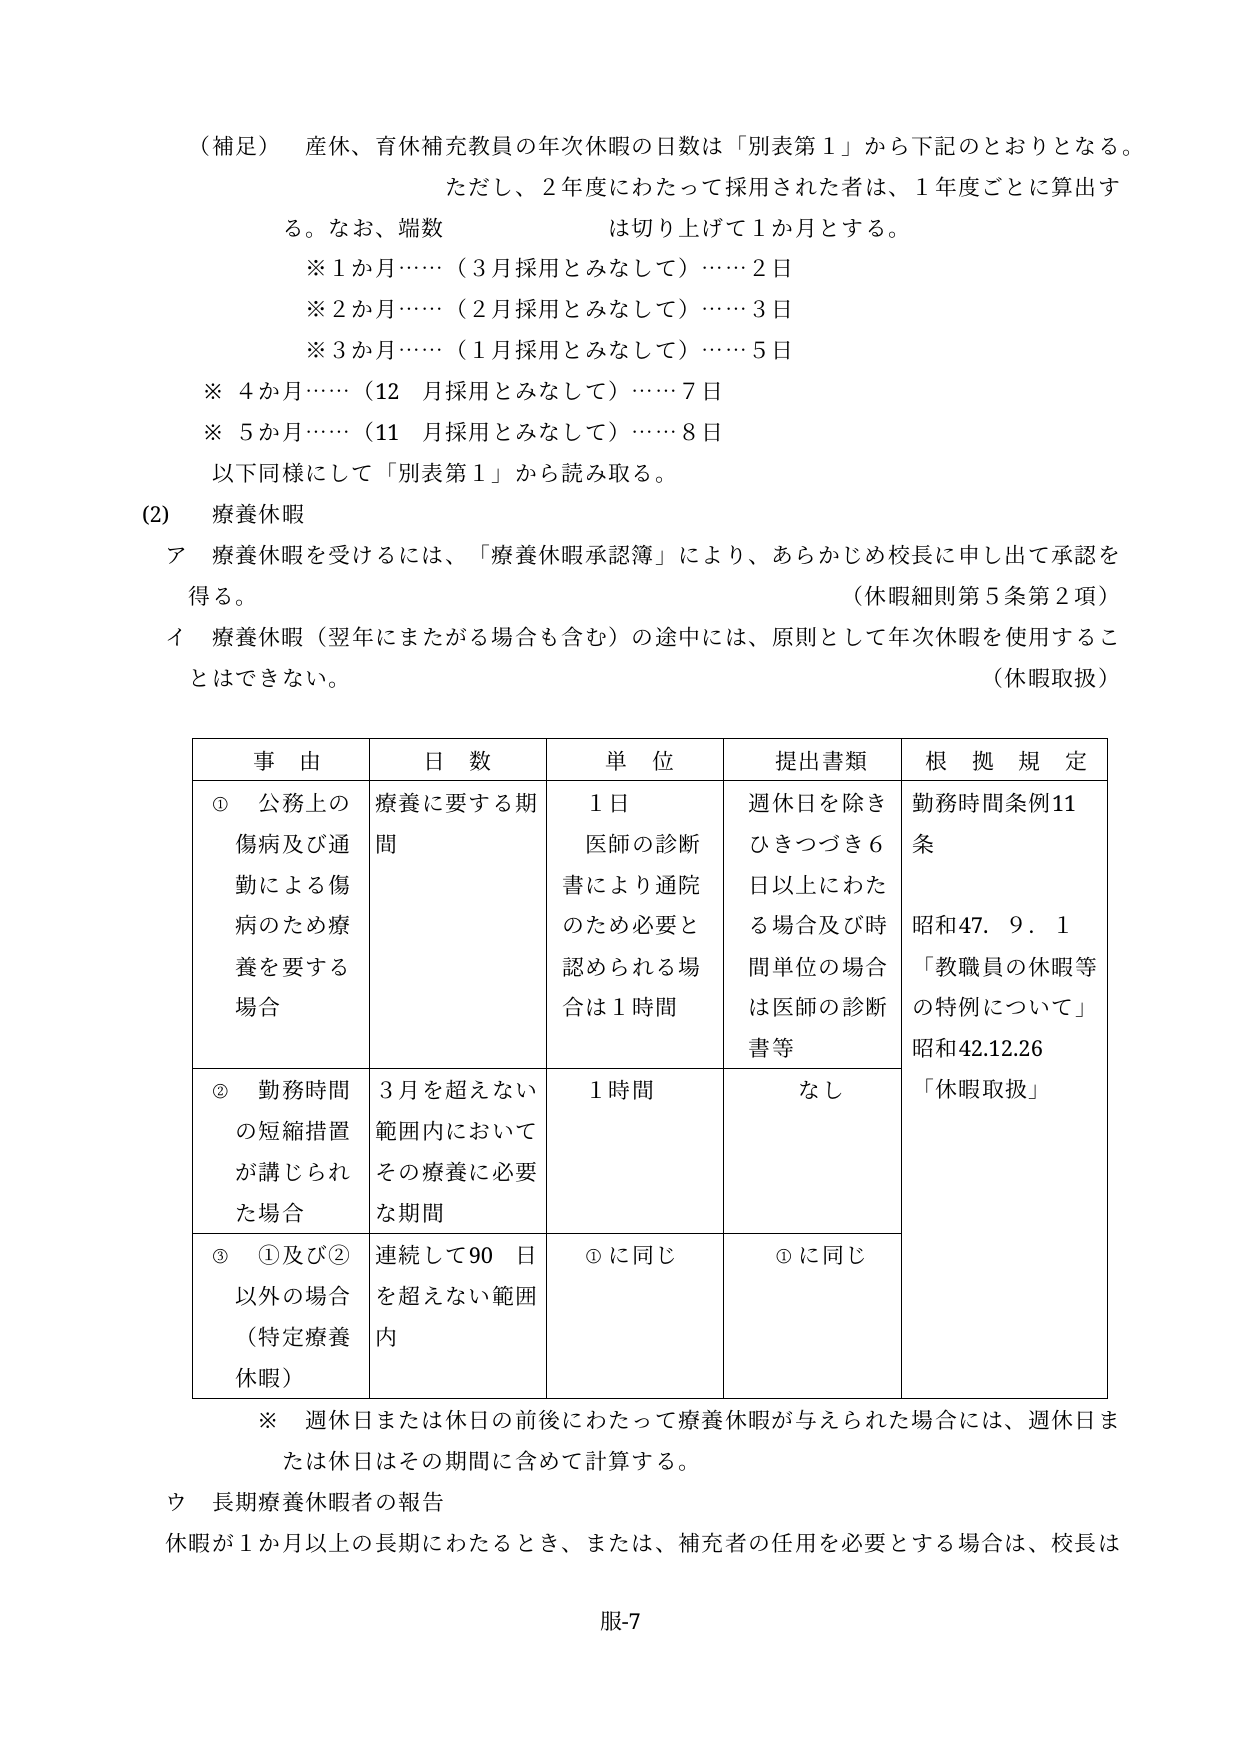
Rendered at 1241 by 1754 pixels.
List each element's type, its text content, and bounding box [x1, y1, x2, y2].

text ※１か月……（３月採用とみなして）……２日 [118, 247, 1122, 288]
table_cell ① 公務上の傷病及び通勤による傷病のため療養を要する場合 [193, 781, 369, 1068]
text 以下同様にして「別表第１」から読み取る。 [118, 452, 1122, 493]
table_cell 療養に要する期間 [370, 781, 546, 1068]
text ※２か月……（２月採用とみなして）……３日 [118, 288, 1122, 329]
table_cell ①に同じ [547, 1234, 723, 1397]
text ※４か月……（12月採用とみなして）……７日 [118, 370, 1122, 411]
table_cell 連続して90日を超えない範囲内 [370, 1234, 546, 1397]
text イ 療養休暇（翌年にまたがる場合も含む）の途中には、原則として年次休暇を使用することはできない。 （休暇取扱） [118, 615, 1122, 697]
table_cell ② 勤務時間の短縮措置が講じられた場合 [193, 1069, 369, 1233]
text (2) 療養休暇 [118, 493, 1122, 533]
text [118, 1521, 1122, 1562]
table_cell なし [724, 1069, 901, 1233]
table_cell １日 医師の診断書により通院のため必要と認められる場合は１時間 [547, 781, 723, 1068]
table_header 日 数 [370, 739, 546, 780]
table_header 提出書類 [724, 739, 901, 780]
table_cell ③ ①及び②以外の場合（特定療養休暇） [193, 1234, 369, 1397]
text ※ 週休日または休日の前後にわたって療養休暇が与えられた場合には、週休日または休日はその期間に含めて計算する。 [258, 1398, 1122, 1480]
table_cell 勤務時間条例11条 昭和47.９．１ 「教職員の休暇等の特例について」 昭和42.12.26 「休暇取扱」 [902, 781, 1107, 1397]
table_cell １時間 [547, 1069, 723, 1233]
text ※３か月……（１月採用とみなして）……５日 [118, 329, 1122, 370]
table_header 単 位 [547, 739, 723, 780]
table_cell ３月を超えない範囲内においてその療養に必要な期間 [370, 1069, 546, 1233]
text （補足） 産休、育休補充教員の年次休暇の日数は「別表第１」から下記のとおりとなる。 ただし、２年度にわたって採用された者は、１年度ごとに算出する。なお、端数 は切り上げて１か月とする。 [118, 124, 1122, 247]
table_cell 週休日を除きひきつづき６日以上にわたる場合及び時間単位の場合は医師の診断書等 [724, 781, 901, 1068]
text ウ 長期療養休暇者の報告 [118, 1480, 1122, 1521]
text ※５か月……（11月採用とみなして）……８日 [118, 411, 1122, 452]
table_header 事 由 [193, 739, 369, 780]
table_header 根 拠 規 定 [902, 739, 1107, 780]
text ア 療養休暇を受けるには、「療養休暇承認簿」により、あらかじめ校長に申し出て承認を得る。 （休暇細則第５条第２項） [118, 533, 1122, 615]
table_cell ①に同じ [724, 1234, 901, 1397]
